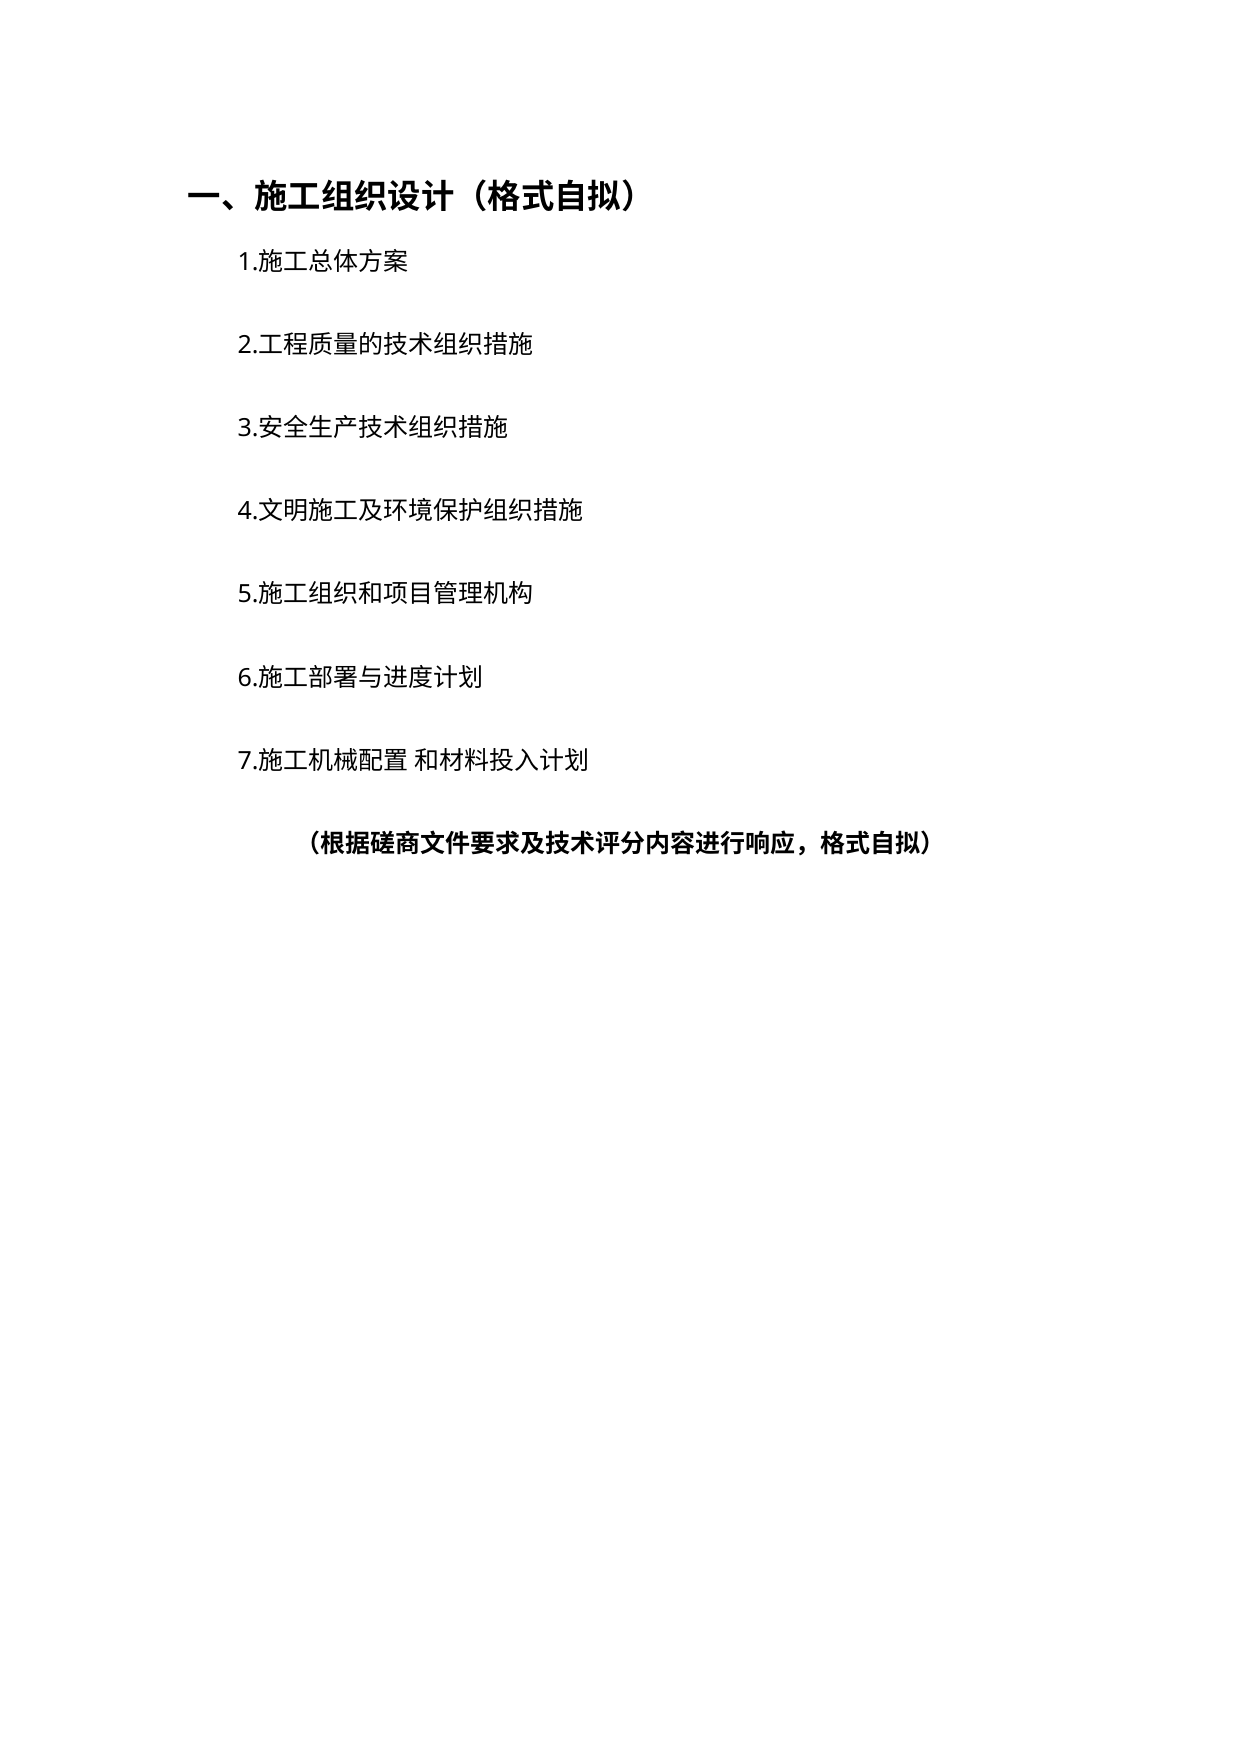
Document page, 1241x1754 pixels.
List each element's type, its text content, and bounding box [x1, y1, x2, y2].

text 1.施工总体方案 [187, 227, 1053, 292]
text 7.施工机械配置 和材料投入计划 [187, 726, 1053, 791]
text 6.施工部署与进度计划 [187, 643, 1053, 708]
text 4.文明施工及环境保护组织措施 [187, 476, 1053, 541]
text （根据磋商文件要求及技术评分内容进行响应，格式自拟） [187, 809, 1053, 874]
text 2.工程质量的技术组织措施 [187, 310, 1053, 375]
text 5.施工组织和项目管理机构 [187, 559, 1053, 624]
text 一、施工组织设计（格式自拟） [187, 162, 1053, 227]
text 3.安全生产技术组织措施 [187, 393, 1053, 458]
